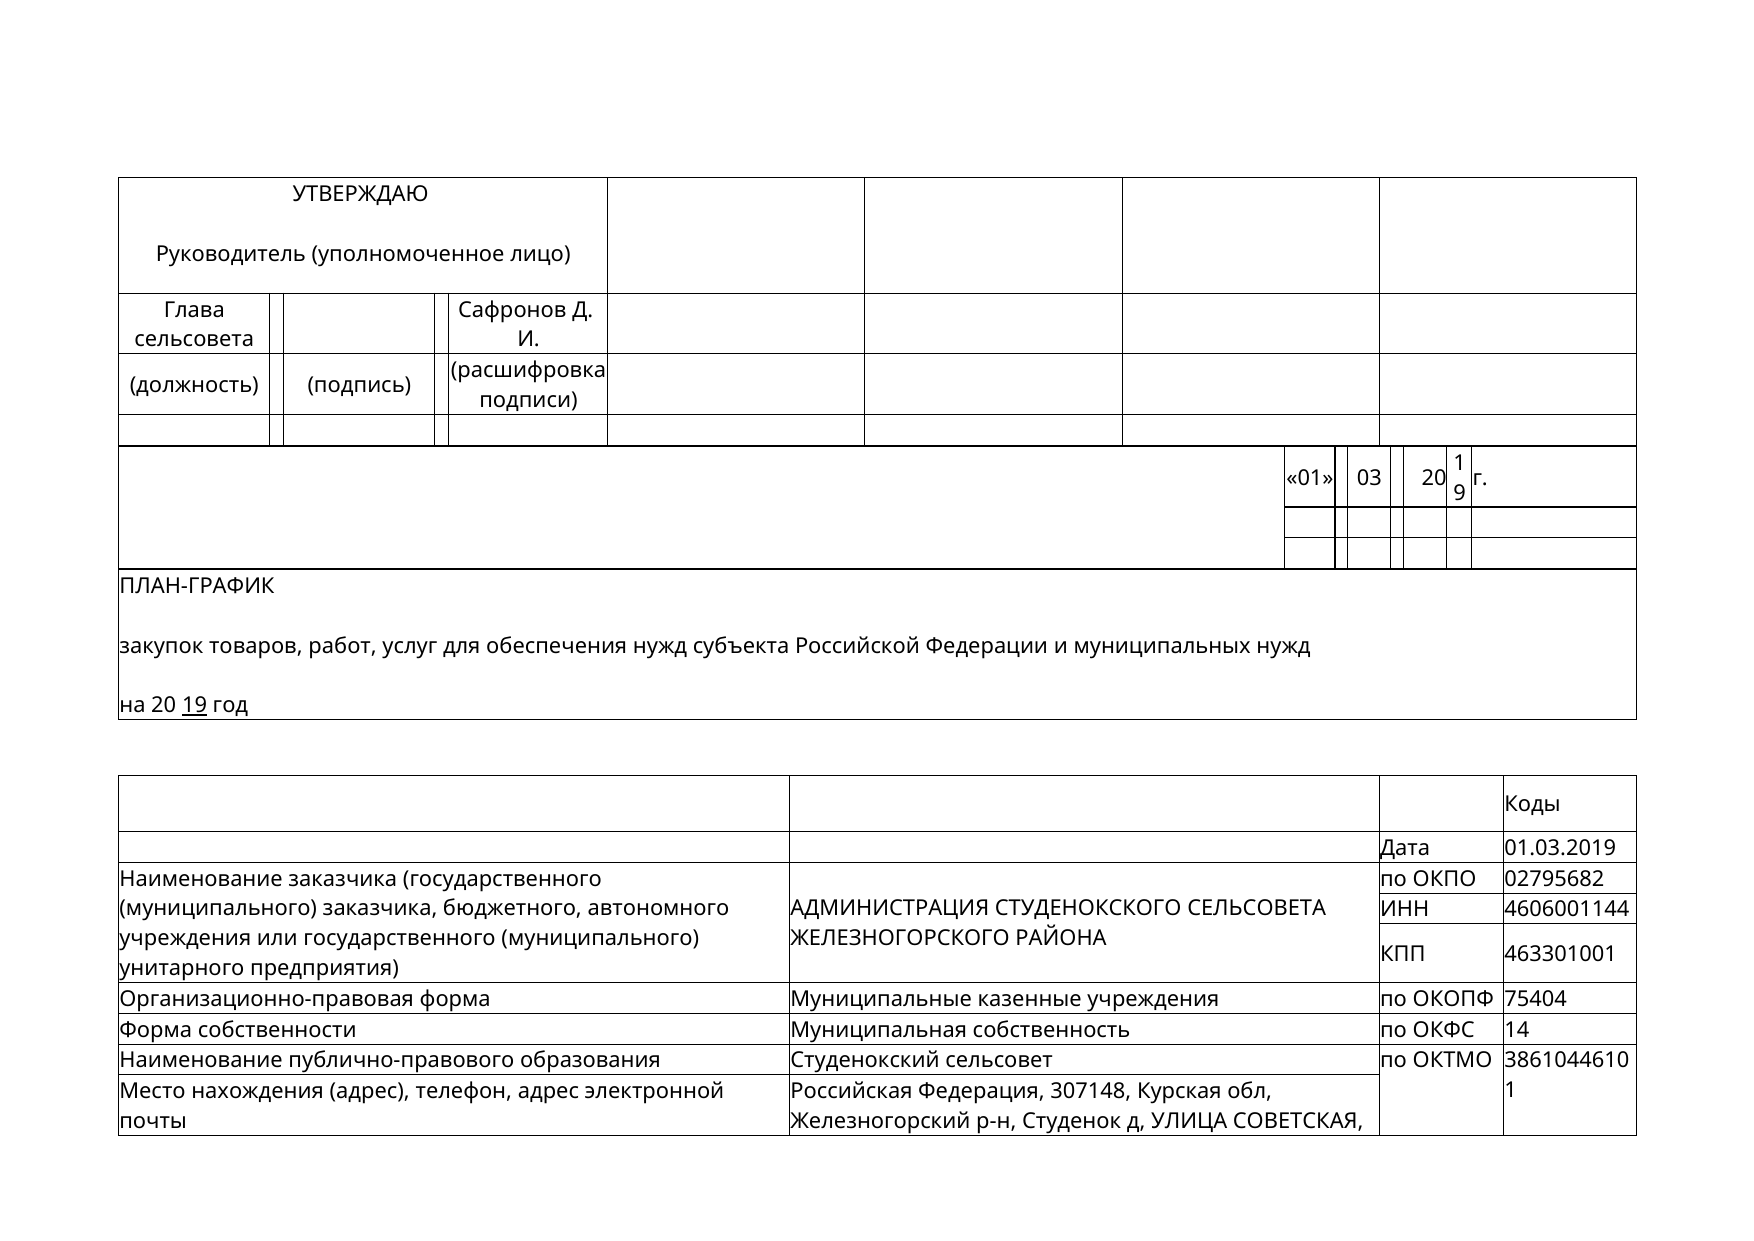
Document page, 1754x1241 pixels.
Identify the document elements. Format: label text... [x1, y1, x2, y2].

table_header [1391, 447, 1403, 506]
table_header УТВЕРЖДАЮ Руководитель (уполномоченное лицо) [119, 178, 607, 293]
table_header 20 [1404, 447, 1446, 506]
table_cell [435, 415, 448, 445]
table_cell 75404 [1504, 983, 1636, 1013]
table_cell [1285, 508, 1334, 537]
table_cell [119, 415, 269, 445]
table_cell [1404, 538, 1446, 568]
table_cell [119, 832, 789, 862]
table_cell (расшифровка подписи) [449, 354, 607, 414]
table_cell [608, 415, 864, 445]
table_cell Наименование заказчика (государственного (муниципального) заказчика, бюджетного, автономного учреждения или государственного (муниципального) унитарного предприятия) [119, 863, 789, 982]
table_cell Муниципальные казенные учреждения [790, 983, 1379, 1013]
table_cell [1380, 354, 1636, 414]
table_header [608, 178, 864, 293]
table_cell (подпись) [284, 354, 434, 414]
table_cell Дата [1380, 832, 1503, 862]
table_header 19 [1447, 447, 1471, 506]
table_cell [1472, 538, 1636, 568]
table_cell [608, 354, 864, 414]
table_cell [270, 294, 283, 353]
table_cell [1391, 538, 1403, 568]
table_cell [1472, 508, 1636, 537]
table_cell [270, 415, 283, 445]
table_header [119, 776, 789, 831]
table_cell (должность) [119, 354, 269, 414]
table_header [1380, 776, 1503, 831]
table_cell [865, 415, 1122, 445]
table_cell Форма собственности [119, 1014, 789, 1043]
table_cell по ОКПО [1380, 863, 1503, 892]
table_cell 14 [1504, 1014, 1636, 1043]
table_cell 02795682 [1504, 863, 1636, 892]
table_cell [1123, 415, 1379, 445]
table_cell по ОКОПФ [1380, 983, 1503, 1013]
table_cell [435, 354, 448, 414]
table_cell ИНН [1380, 894, 1503, 923]
table_cell 38610446101 [1504, 1045, 1636, 1135]
table_cell [1123, 294, 1379, 353]
table_cell [284, 415, 434, 445]
table_cell [865, 294, 1122, 353]
table_cell [1348, 508, 1390, 537]
table_cell [270, 354, 283, 414]
table_cell [608, 294, 864, 353]
table_cell [1348, 538, 1390, 568]
table_cell [1447, 508, 1471, 537]
table_cell АДМИНИСТРАЦИЯ СТУДЕНОКСКОГО СЕЛЬСОВЕТА ЖЕЛЕЗНОГОРСКОГО РАЙОНА [790, 863, 1379, 982]
table_cell [790, 832, 1379, 862]
table_header «01» [1285, 447, 1334, 506]
table_header [1123, 178, 1379, 293]
table_cell Студенокский сельсовет [790, 1045, 1379, 1074]
table_cell Сафронов Д. И. [449, 294, 607, 353]
table_cell 463301001 [1504, 924, 1636, 982]
table_cell [1391, 508, 1403, 537]
table_cell [1380, 415, 1636, 445]
table_cell [1285, 538, 1334, 568]
table_cell [1123, 354, 1379, 414]
table_cell Глава сельсовета [119, 294, 269, 353]
table_cell [284, 294, 434, 353]
table_cell Муниципальная собственность [790, 1014, 1379, 1043]
table_header [790, 776, 1379, 831]
table_cell [435, 294, 448, 353]
table_header г. [1472, 447, 1636, 506]
table_cell [865, 354, 1122, 414]
table_header ПЛАН-ГРАФИК закупок товаров, работ, услуг для обеспечения нужд субъекта Российской Федерации и муниципальных нужд на 20 19 год [119, 570, 1636, 719]
table_cell [1380, 294, 1636, 353]
table_cell Наименование публично-правового образования [119, 1045, 789, 1074]
table_cell [1336, 538, 1347, 568]
table_cell по ОКФС [1380, 1014, 1503, 1043]
table_header [1380, 178, 1636, 293]
table_cell [1336, 508, 1347, 537]
table_cell 4606001144 [1504, 894, 1636, 923]
table_cell [449, 415, 607, 445]
table_header [119, 447, 1284, 568]
table_header 03 [1348, 447, 1390, 506]
table_cell [1447, 538, 1471, 568]
table_header [865, 178, 1122, 293]
table_cell 01.03.2019 [1504, 832, 1636, 862]
table_cell по ОКТМО [1380, 1045, 1503, 1135]
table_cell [119, 1075, 789, 1135]
table_cell КПП [1380, 924, 1503, 982]
table_cell [1404, 508, 1446, 537]
table_header [1336, 447, 1347, 506]
table_header Коды [1504, 776, 1636, 831]
table_cell Организационно-правовая форма [119, 983, 789, 1013]
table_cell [790, 1075, 1379, 1135]
